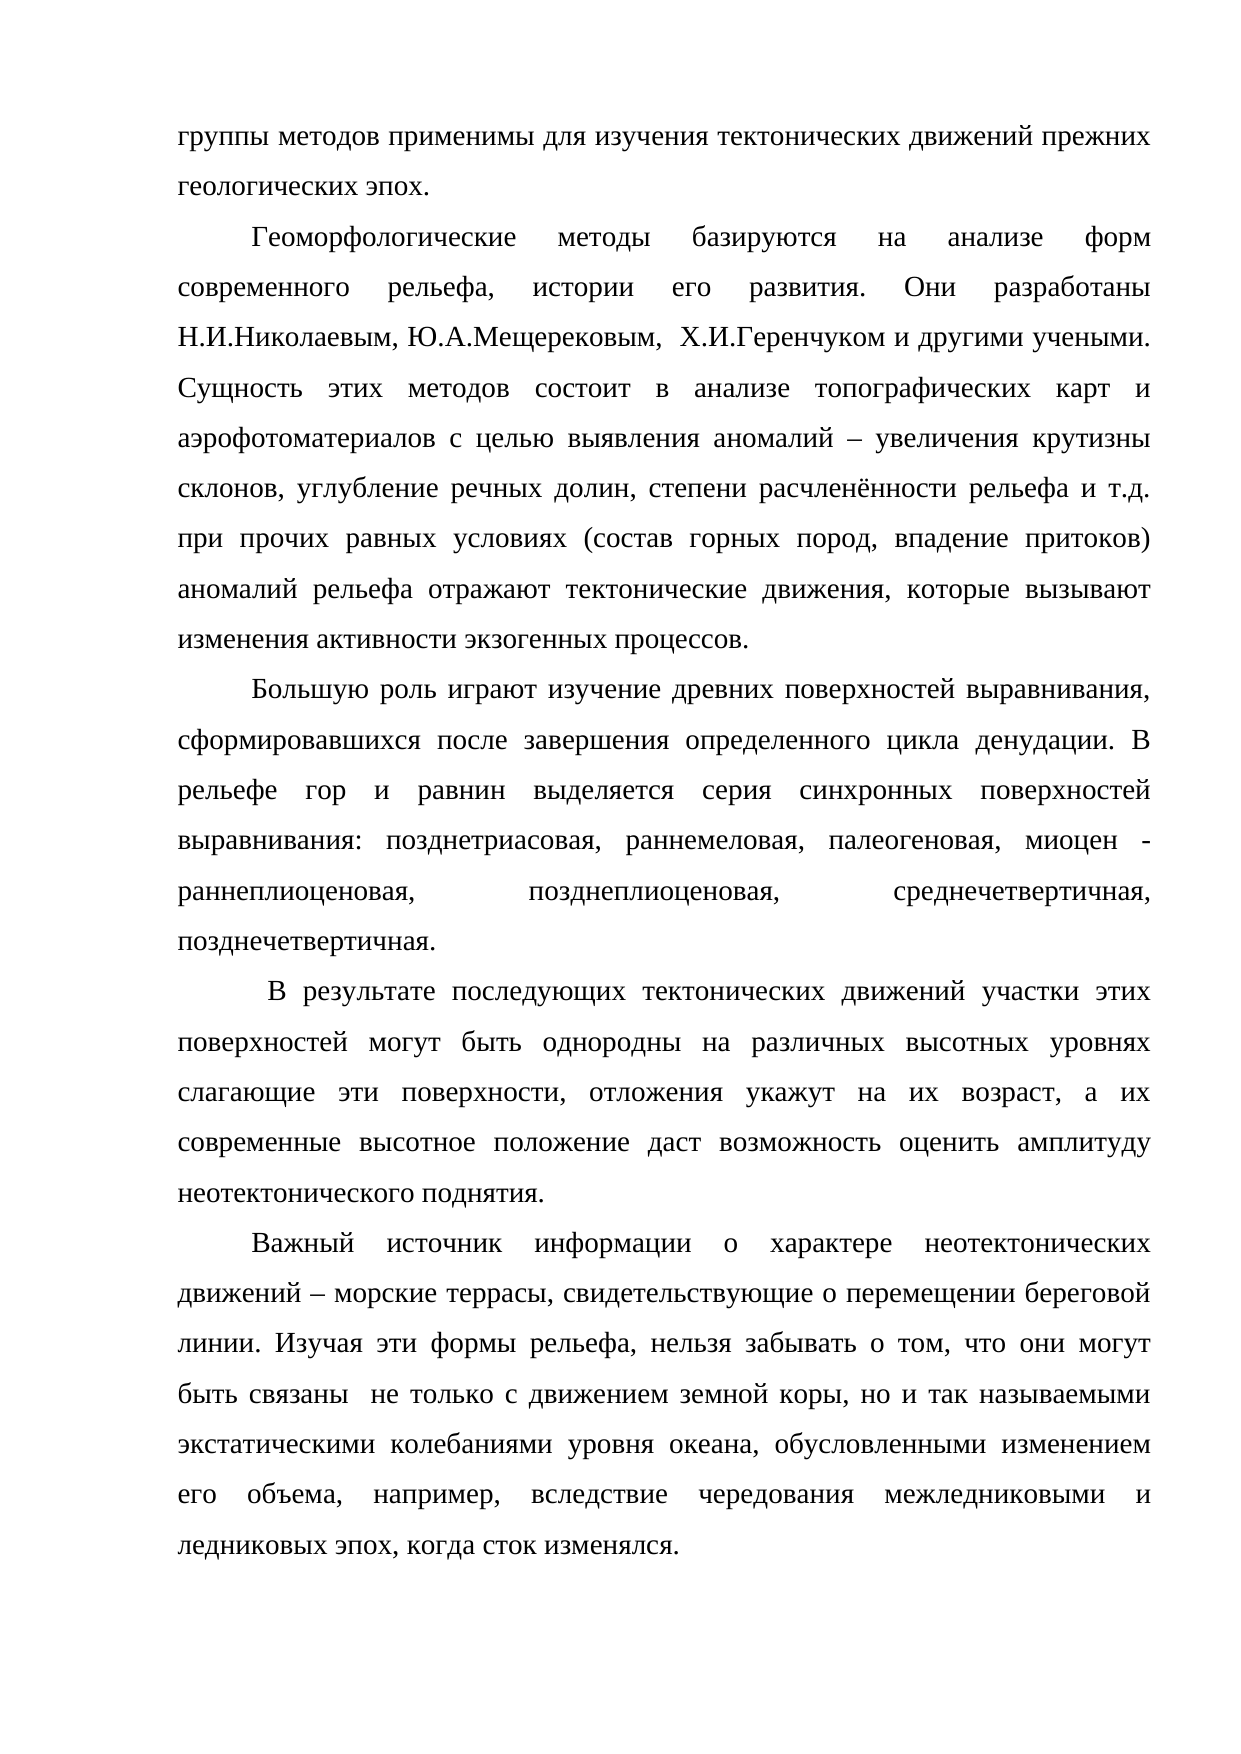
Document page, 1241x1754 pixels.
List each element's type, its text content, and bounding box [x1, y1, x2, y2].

text В результате последующих тектонических движений участки этих поверхностей могут быть однородны на различных высотных уровнях слагающие эти поверхности, отложения укажут на их возраст, а их современные высотное положение даст возможность оценить амплитуду неотектонического поднятия. [177, 973, 1152, 1208]
text Большую роль играют изучение древних поверхностей выравнивания, сформировавшихся после завершения определенного цикла денудации. В рельефе гор и равнин выделяется серия синхронных поверхностей выравнивания: позднетриасовая, раннемеловая, палеогеновая, миоцен - раннеплиоценовая, позднеплиоценовая, среднечетвертичная, позднечетвертичная. [177, 672, 1152, 957]
text Геоморфологические методы базируются на анализе форм современного рельефа, истории его развития. Они разработаны Н.И.Николаевым, Ю.А.Мещерековым, Х.И.Геренчуком и другими учеными. Сущность этих методов состоит в анализе топографических карт и аэрофотоматериалов с целью выявления аномалий – увеличения крутизны склонов, углубление речных долин, степени расчленённости рельефа и т.д. при прочих равных условиях (состав горных пород, впадение притоков) аномалий рельефа отражают тектонические движения, которые вызывают изменения активности экзогенных процессов. [177, 219, 1152, 655]
text Важный источник информации о характере неотектонических движений – морские террасы, свидетельствующие о перемещении береговой линии. Изучая эти формы рельефа, нельзя забывать о том, что они могут быть связаны не только с движением земной коры, но и так называемыми экстатическими колебаниями уровня океана, обусловленными изменением его объема, например, вследствие чередования межледниковыми и ледниковых эпох, когда сток изменялся. [177, 1225, 1152, 1560]
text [177, 118, 1152, 202]
